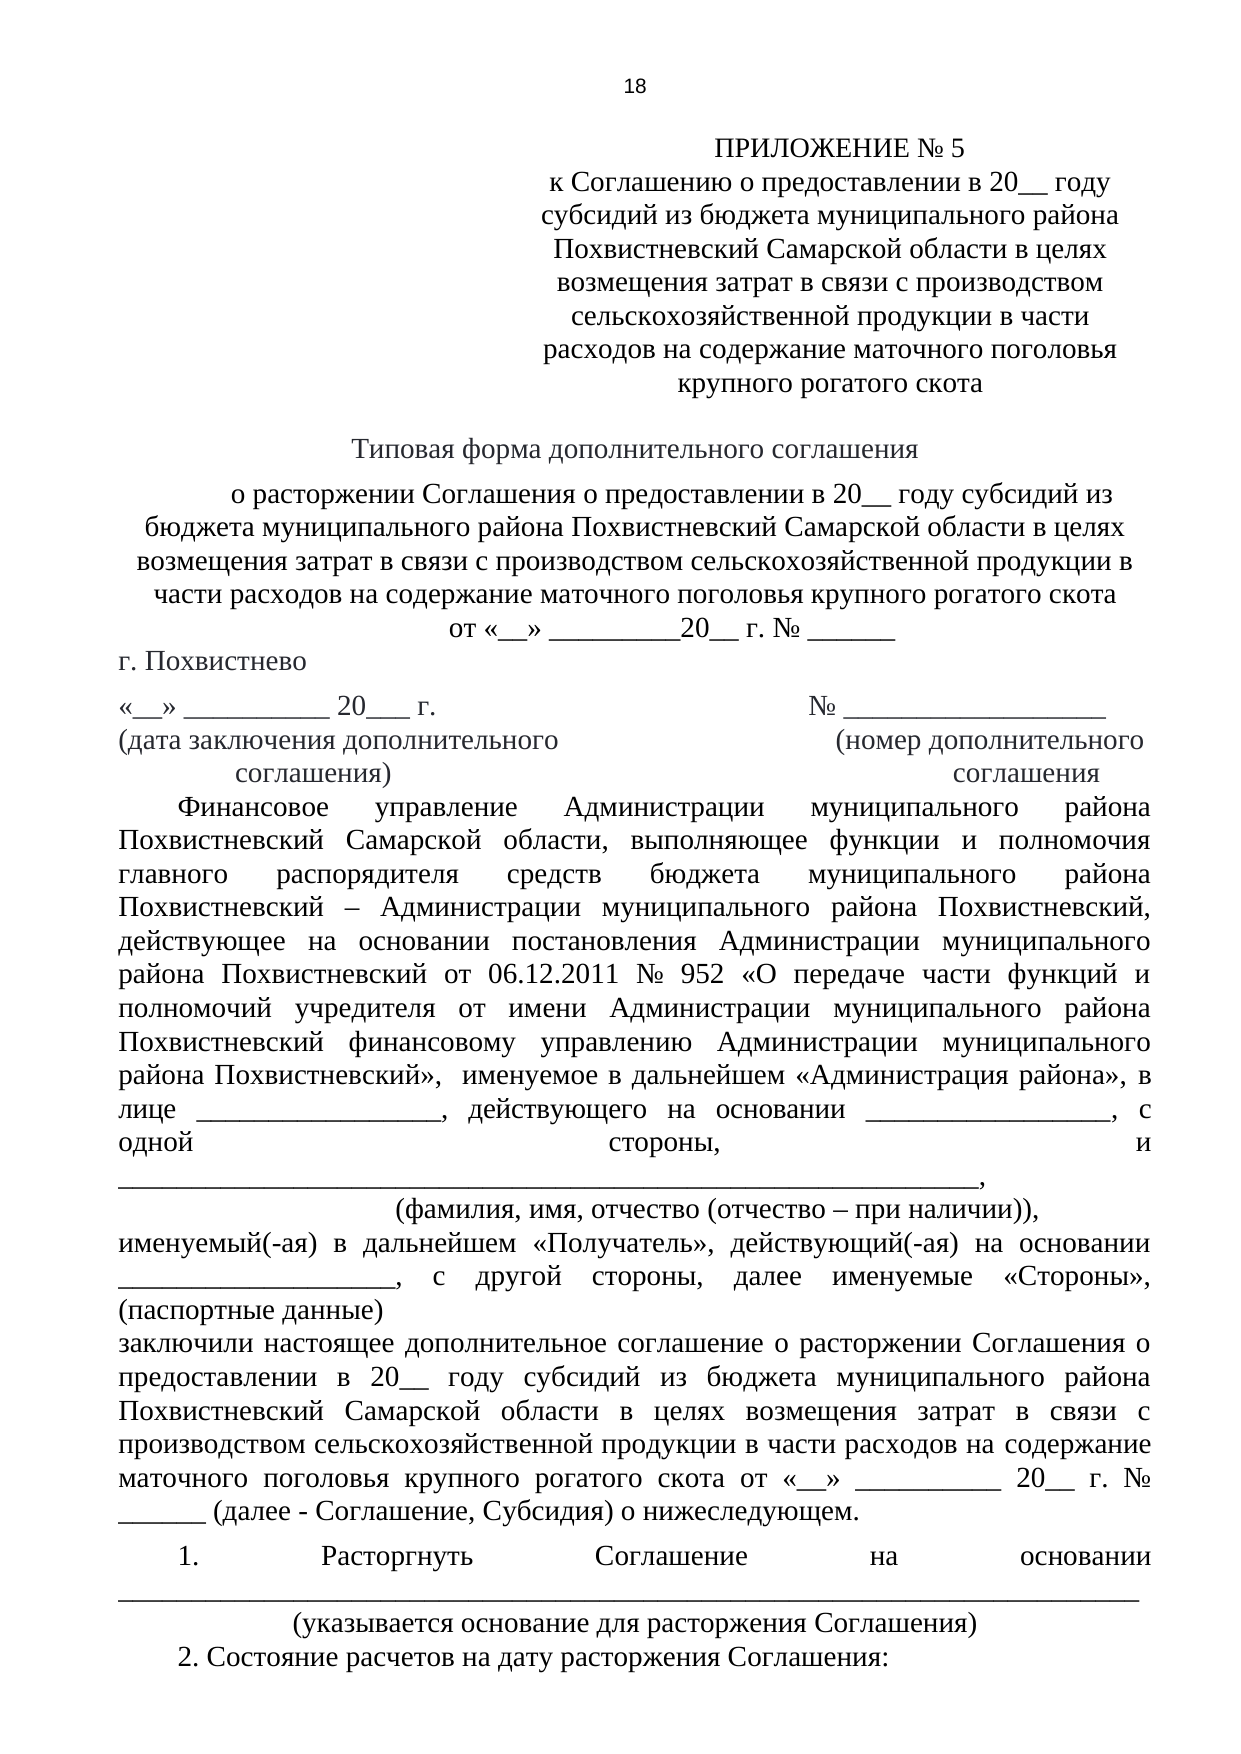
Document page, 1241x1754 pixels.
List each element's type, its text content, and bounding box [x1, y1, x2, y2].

subtitle заключили настоящее дополнительное соглашение о расторжении Соглашения о предоставлении в 20__ году субсидий из бюджета муниципального района Похвистневский Самарской области в целях возмещения затрат в связи с производством сельскохозяйственной продукции в части расходов на содержание маточного поголовья крупного рогатого скота от «__» __________ 20__ г. № ______ (далее - Соглашение, Субсидия) о нижеследующем. [118, 1326, 1152, 1527]
subtitle 1. Расторгнуть Соглашение на основании ______________________________________________________________________ [118, 1538, 1152, 1605]
subtitle г. Похвистнево [118, 643, 1152, 677]
subtitle 2. Состояние расчетов на дату расторжения Соглашения: [118, 1639, 1152, 1672]
title о расторжении Соглашения о предоставлении в 20__ году субсидий из бюджета муниципального района Похвистневский Самарской области в целях возмещения затрат в связи с производством сельскохозяйственной продукции в части расходов на содержание маточного поголовья крупного рогатого скота [118, 476, 1152, 610]
text (фамилия, имя, отчество (отчество – при наличии)), [118, 1191, 1152, 1225]
subtitle соглашения) соглашения [118, 755, 1152, 789]
subtitle (указывается основание для расторжения Соглашения) [118, 1605, 1152, 1639]
table_cell к Соглашению о предоставлении в 20__ году субсидий из бюджета муниципального района Похвистневский Самарской области в целях возмещения затрат в связи с производством сельскохозяйственной продукции в части расходов на содержание маточного поголовья крупного рогатого скота [118, 164, 1148, 431]
subtitle Типовая форма дополнительного соглашения [118, 431, 1152, 464]
text Финансовое управление Администрации муниципального района Похвистневский Самарской области, выполняющее функции и полномочия главного распорядителя средств бюджета муниципального района Похвистневский – Администрации муниципального района Похвистневский, действующее на основании постановления Администрации муниципального района Похвистневский от 06.12.2011 № 952 «О передаче части функций и полномочий учредителя от имени Администрации муниципального района Похвистневский финансовому управлению Администрации муниципального района Похвистневский», именуемое в дальнейшем «Администрация района», в лице _________________, действующего на основании _________________, с одной стороны, и ___________________________________________________________, [118, 789, 1152, 1191]
subtitle (дата заключения дополнительного (номер дополнительного [118, 722, 1152, 755]
text именуемый(-ая) в дальнейшем «Получатель», действующий(-ая) на основании ___________________, с другой стороны, далее именуемые «Стороны», (паспортные данные) [118, 1225, 1152, 1326]
title от «__» _________20__ г. № ______ [118, 610, 1152, 643]
table_header ПРИЛОЖЕНИЕ № 5 [118, 131, 1148, 164]
subtitle «__» __________ 20___ г. № __________________ [118, 688, 1152, 722]
